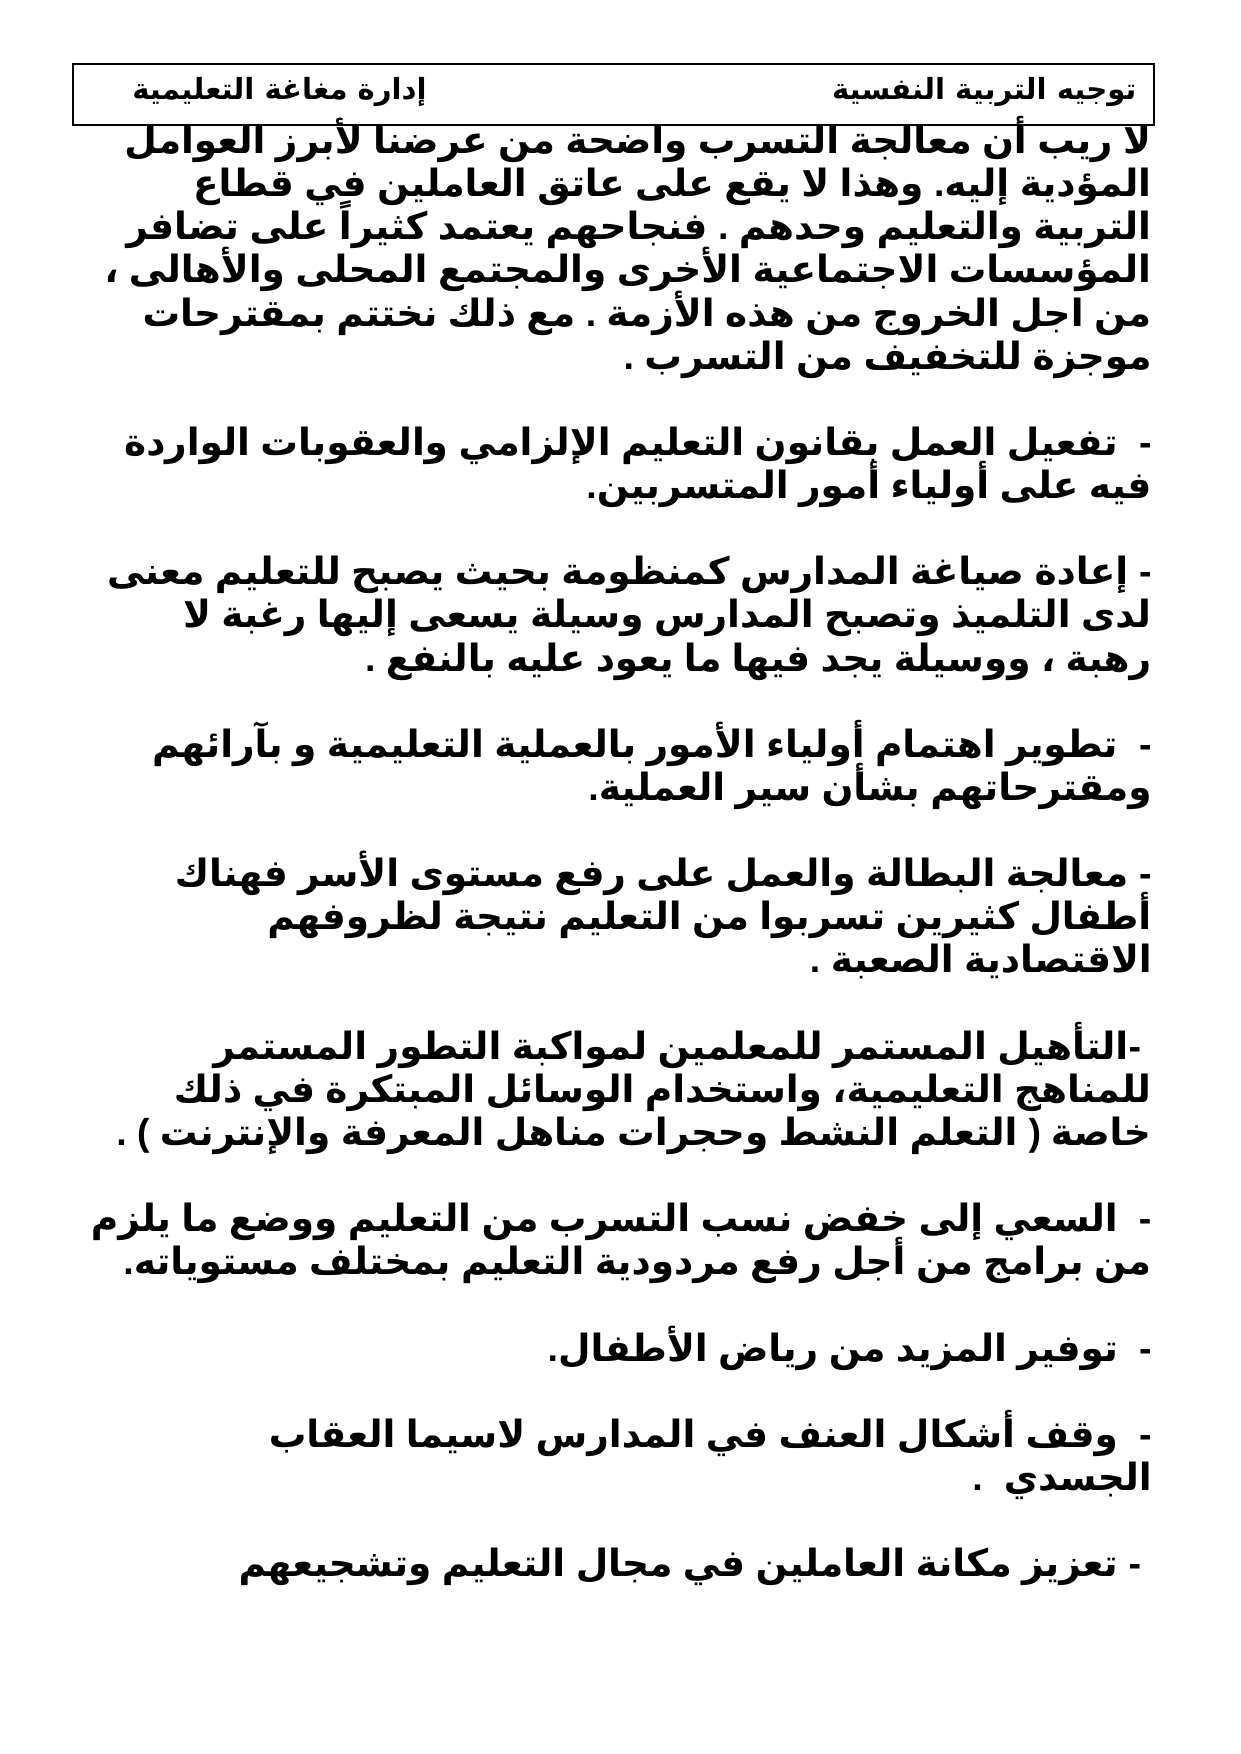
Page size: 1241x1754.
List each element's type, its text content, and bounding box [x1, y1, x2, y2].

text - معالجة البطالة والعمل على رفع مستوى الأسر فهناك أطفال كثيرين تسربوا من التعليم نتيجة لظروفهم الاقتصادية الصعبة . [89, 851, 1152, 981]
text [89, 118, 1152, 506]
text - إعادة صياغة المدارس كمنظومة بحيث يصبح للتعليم معنى لدى التلميذ وتصبح المدارس وسيلة يسعى إليها رغبة لا رهبة ، ووسيلة يجد فيها ما يعود عليه بالنفع . - تطوير اهتمام أولياء الأمور بالعملية التعليمية و بآرائهم ومقترحاتهم بشأن سير العملية. [89, 549, 1152, 808]
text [89, 981, 1152, 1584]
